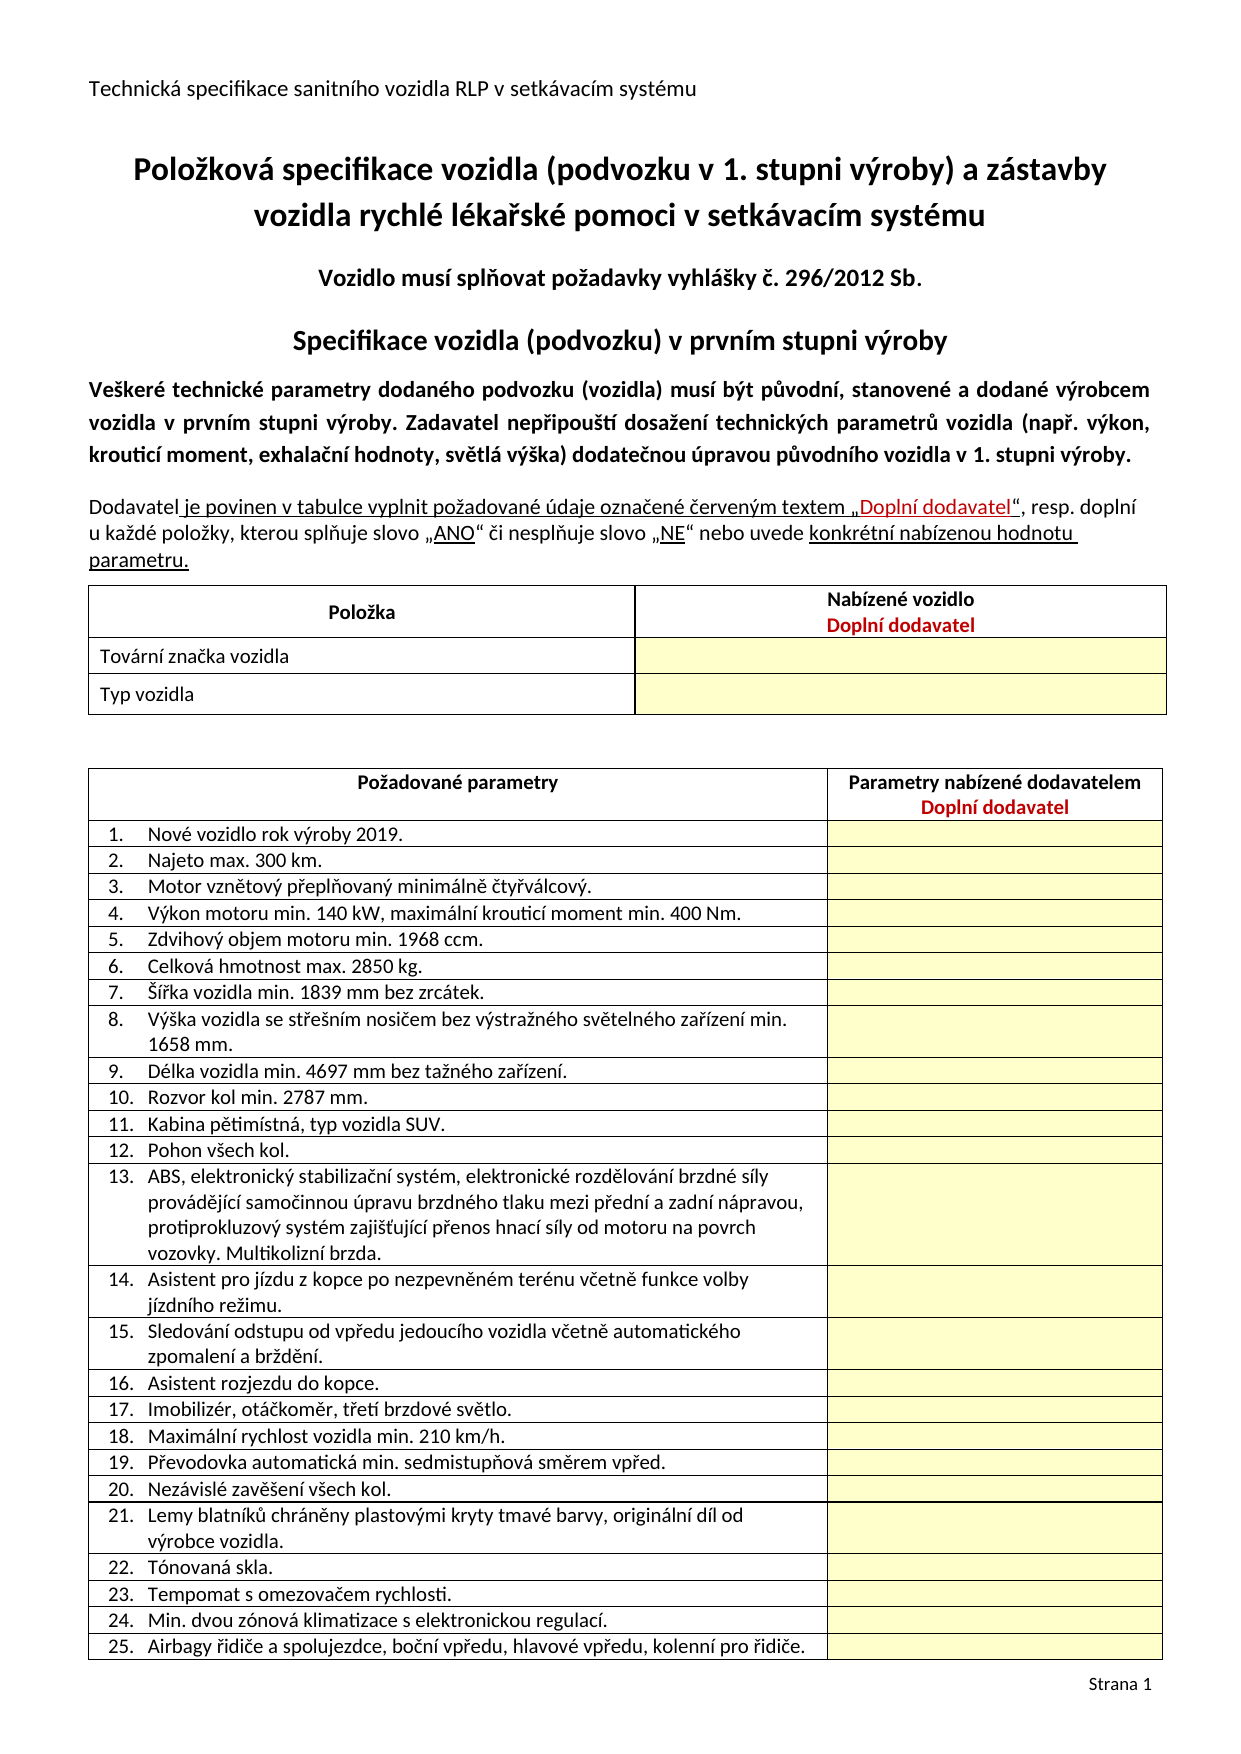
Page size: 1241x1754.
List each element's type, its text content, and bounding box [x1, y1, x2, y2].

table_cell [828, 1503, 1162, 1553]
table_cell Nové vozidlo rok výroby 2019. [89, 821, 827, 846]
table_cell ABS, elektronický stabilizační systém, elektronické rozdělování brzdné síly provádějící samočinnou úpravu brzdného tlaku mezi přední a zadní nápravou, protiprokluzový systém zajišťující přenos hnací síly od motoru na povrch vozovky. Multikolizní brzda. [89, 1164, 827, 1265]
table_cell Šířka vozidla min. 1839 mm bez zrcátek. [89, 980, 827, 1005]
table_cell [828, 1370, 1162, 1396]
table_cell Airbagy řidiče a spolujezdce, boční vpředu, hlavové vpředu, kolenní pro řidiče. [89, 1634, 827, 1659]
table_cell Najeto max. 300 km. [89, 847, 827, 873]
table_cell [828, 1581, 1162, 1606]
table_cell Maximální rychlost vozidla min. 210 km/h. [89, 1423, 827, 1448]
text Veškeré technické parametry dodaného podvozku (vozidla) musí být původní, stanovené a dodané výrobcem vozidla v prvním stupni výroby. Zadavatel nepřipouští dosažení technických parametrů vozidla (např. výkon, krouticí moment, exhalační hodnoty, světlá výška) dodatečnou úpravou původního vozidla v 1. stupni výroby. [89, 376, 1152, 468]
table_cell Kabina pětimístná, typ vozidla SUV. [89, 1111, 827, 1136]
table_cell [828, 1164, 1162, 1265]
table_cell [828, 1006, 1162, 1057]
text Dodavatel je povinen v tabulce vyplnit požadované údaje označené červeným textem „Doplní dodavatel“, resp. doplní u každé položky, kterou splňuje slovo „ANO“ či nesplňuje slovo „NE“ nebo uvede konkrétní nabízenou hodnotu parametru. [89, 493, 1152, 573]
table_cell [828, 1318, 1162, 1369]
table_cell Rozvor kol min. 2787 mm. [89, 1084, 827, 1110]
table_cell [828, 1423, 1162, 1448]
table_cell Tónovaná skla. [89, 1554, 827, 1580]
table_cell Celková hmotnost max. 2850 kg. [89, 953, 827, 978]
table_cell [828, 927, 1162, 952]
table_cell [828, 1084, 1162, 1110]
table_cell Imobilizér, otáčkoměr, třetí brzdové světlo. [89, 1397, 827, 1422]
table_header Požadované parametry [89, 769, 827, 820]
table_cell [828, 1137, 1162, 1163]
table_cell Tovární značka vozidla [89, 638, 634, 673]
table_cell Lemy blatníků chráněny plastovými kryty tmavé barvy, originální díl od výrobce vozidla. [89, 1503, 827, 1553]
table_cell Výkon motoru min. 140 kW, maximální krouticí moment min. 400 Nm. [89, 900, 827, 926]
subtitle Specifikace vozidla (podvozku) v prvním stupni výroby [89, 322, 1152, 358]
table_cell [828, 874, 1162, 899]
table_cell Pohon všech kol. [89, 1137, 827, 1163]
table_cell [636, 638, 1166, 673]
table_header Nabízené vozidlo Doplní dodavatel [636, 586, 1166, 637]
table_cell [828, 1554, 1162, 1580]
table_cell [828, 847, 1162, 873]
table_header Parametry nabízené dodavatelem Doplní dodavatel [828, 769, 1162, 820]
text Položková specifikace vozidla (podvozku v 1. stupni výroby) a zástavby vozidla rychlé lékařské pomoci v setkávacím systému [89, 148, 1152, 235]
table_cell [828, 900, 1162, 926]
table_cell [828, 1266, 1162, 1317]
table_cell Převodovka automatická min. sedmistupňová směrem vpřed. [89, 1450, 827, 1475]
table_cell Tempomat s omezovačem rychlosti. [89, 1581, 827, 1606]
table_cell Nezávislé zavěšení všech kol. [89, 1476, 827, 1501]
table_cell [636, 674, 1166, 714]
table_cell Zdvihový objem motoru min. 1968 ccm. [89, 927, 827, 952]
table_cell [828, 1634, 1162, 1659]
table_cell [828, 821, 1162, 846]
table_cell [828, 980, 1162, 1005]
table_cell [828, 953, 1162, 978]
table_cell [828, 1397, 1162, 1422]
table_cell Typ vozidla [89, 674, 634, 714]
table_header Položka [89, 586, 634, 637]
table_cell Min. dvou zónová klimatizace s elektronickou regulací. [89, 1607, 827, 1633]
table_cell [828, 1607, 1162, 1633]
table_cell Výška vozidla se střešním nosičem bez výstražného světelného zařízení min. 1658 mm. [89, 1006, 827, 1057]
table_cell Asistent rozjezdu do kopce. [89, 1370, 827, 1396]
table_cell [828, 1450, 1162, 1475]
table_cell [828, 1058, 1162, 1083]
table_cell Asistent pro jízdu z kopce po nezpevněném terénu včetně funkce volby jízdního režimu. [89, 1266, 827, 1317]
table_cell [828, 1476, 1162, 1501]
text Vozidlo musí splňovat požadavky vyhlášky č. 296/2012 Sb. [89, 262, 1152, 293]
table_cell Motor vznětový přeplňovaný minimálně čtyřválcový. [89, 874, 827, 899]
table_cell [828, 1111, 1162, 1136]
table_cell Sledování odstupu od vpředu jedoucího vozidla včetně automatického zpomalení a brždění. [89, 1318, 827, 1369]
table_cell Délka vozidla min. 4697 mm bez tažného zařízení. [89, 1058, 827, 1083]
